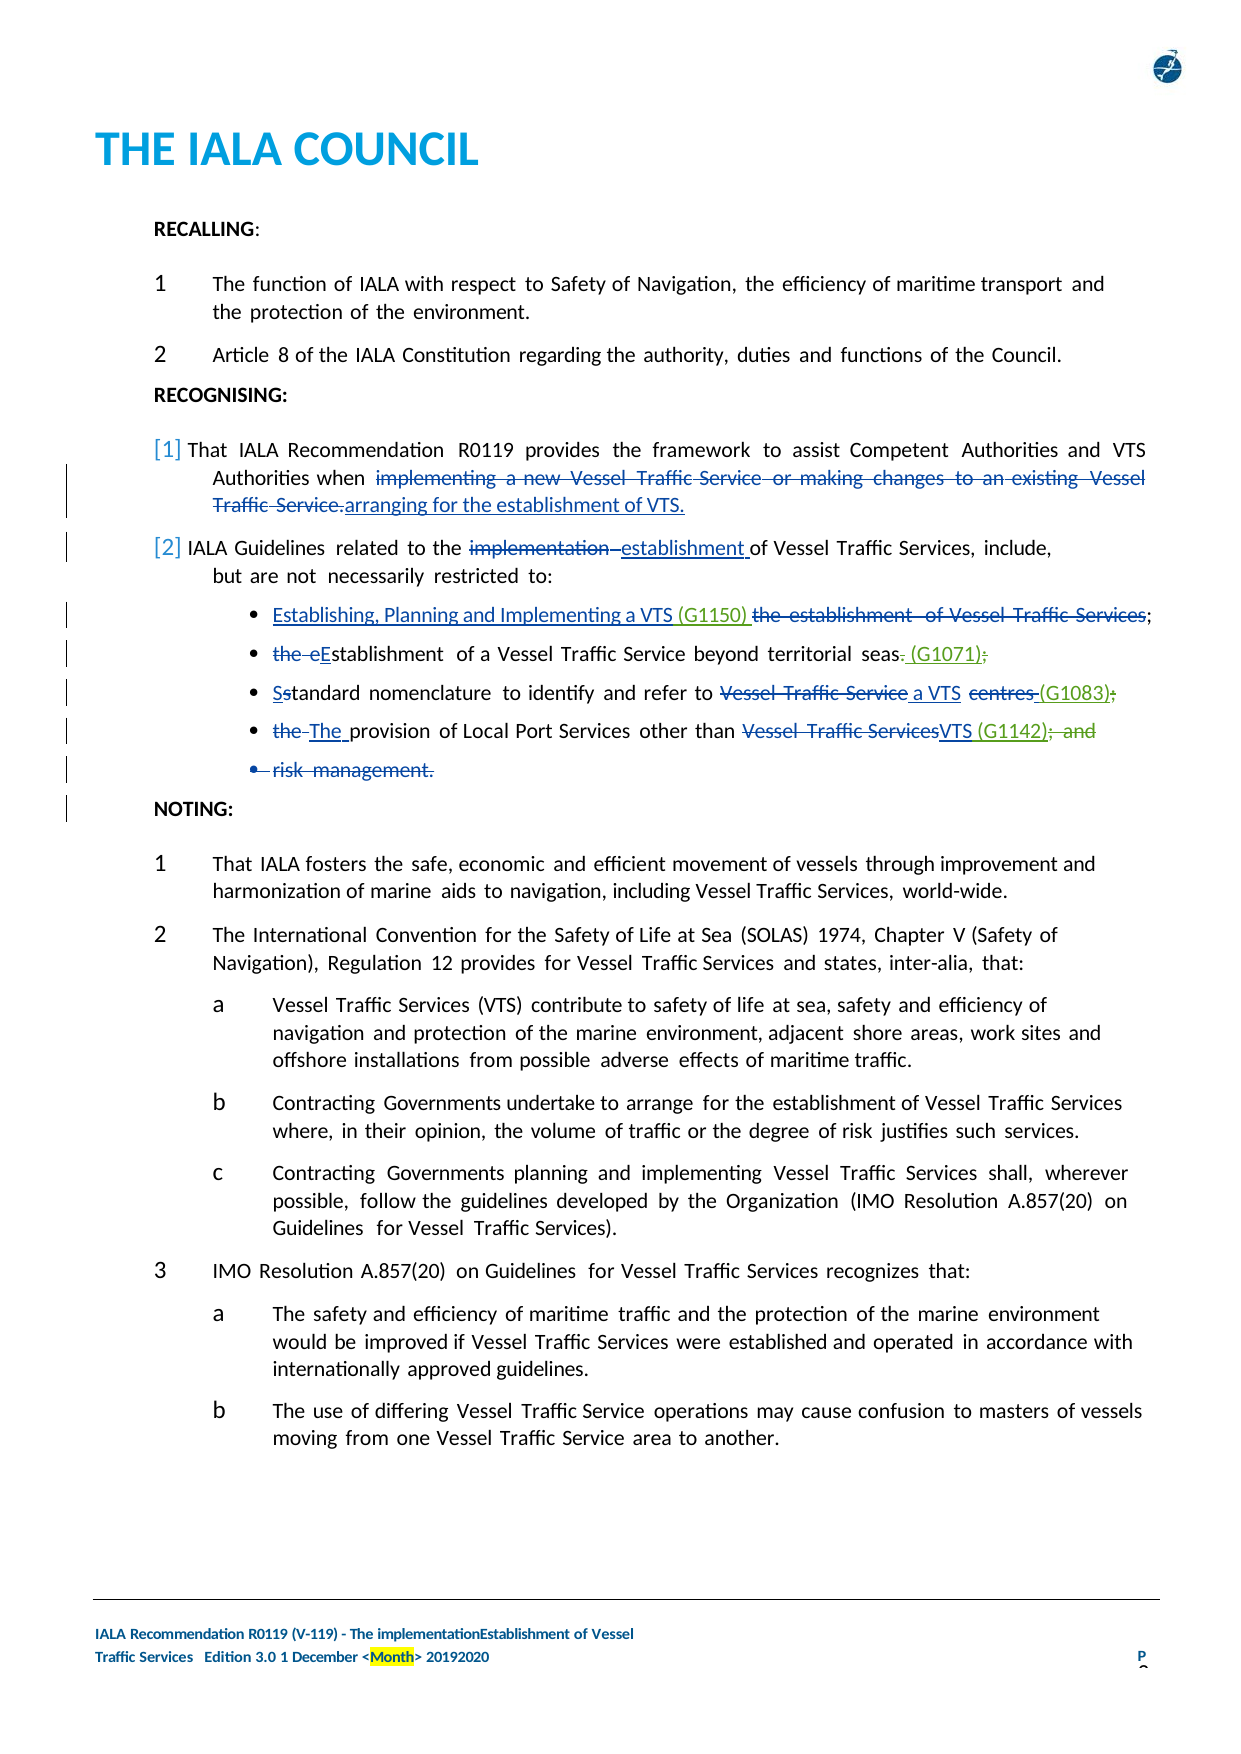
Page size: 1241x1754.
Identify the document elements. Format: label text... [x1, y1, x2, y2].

list IMO Resolution A.857(20) on Guidelines for Vessel Traffic Services recognizes that: [154, 1255, 1240, 1285]
subtitle RECALLING: [154, 215, 1240, 242]
list The International Convention for the Safety of Life at Sea (SOLAS) 1974, Chapter V (Safety of Navigation), Regulation 12 provides for Vessel Traffic Services and states, inter-alia, that: [154, 918, 1070, 976]
list That IALA fosters the safe, economic and efficient movement of vessels through improvement and harmonization of marine aids to navigation, including Vessel Traffic Services, world-wide. [154, 847, 1127, 904]
subtitle NOTING: [154, 795, 1240, 822]
subtitle RECOGNISING: [154, 381, 1240, 408]
list Contracting Governments planning and implementing Vessel Traffic Services shall, wherever possible, follow the guidelines developed by the Organization (IMO Resolution A.857(20) on Guidelines for Vessel Traffic Services). [212, 1157, 1128, 1241]
text THE IALA COUNCIL [95, 117, 1240, 177]
list tandard nomenclature to identify and refer to [250, 679, 1240, 706]
list Article 8 of the IALA Constitution regarding the authority, duties and functions of the Council. [154, 338, 1240, 369]
list Vessel Traffic Services (VTS) contribute to safety of life at sea, safety and efficiency of navigation and protection of the marine environment, adjacent shore areas, work sites and offshore installations from possible adverse effects of maritime traffic. [212, 988, 1119, 1073]
list Contracting Governments undertake to arrange for the establishment of Vessel Traffic Services where, in their opinion, the volume of traffic or the degree of risk justifies such services. [212, 1087, 1144, 1144]
list That IALA Recommendation R0119 provides the framework to assist Competent Authorities and VTS Authorities when [154, 433, 1146, 518]
list ; [250, 602, 1240, 628]
list provision of Local Port Services other than [250, 717, 1240, 744]
list The safety and efficiency of maritime traffic and the protection of the marine environment would be improved if Vessel Traffic Services were established and operated in accordance with internationally approved guidelines. [212, 1297, 1144, 1381]
list The function of IALA with respect to Safety of Navigation, the efficiency of maritime transport and the protection of the environment. [154, 267, 1119, 324]
list IALA Guidelines related to the of Vessel Traffic Services, include, but are not necessarily restricted to: [154, 532, 1070, 589]
picture [1122, 0, 1241, 118]
list stablishment of a Vessel Traffic Service beyond territorial seas [250, 640, 1240, 667]
list The use of differing Vessel Traffic Service operations may cause confusion to masters of vessels moving from one Vessel Traffic Service area to another. [212, 1394, 1144, 1451]
